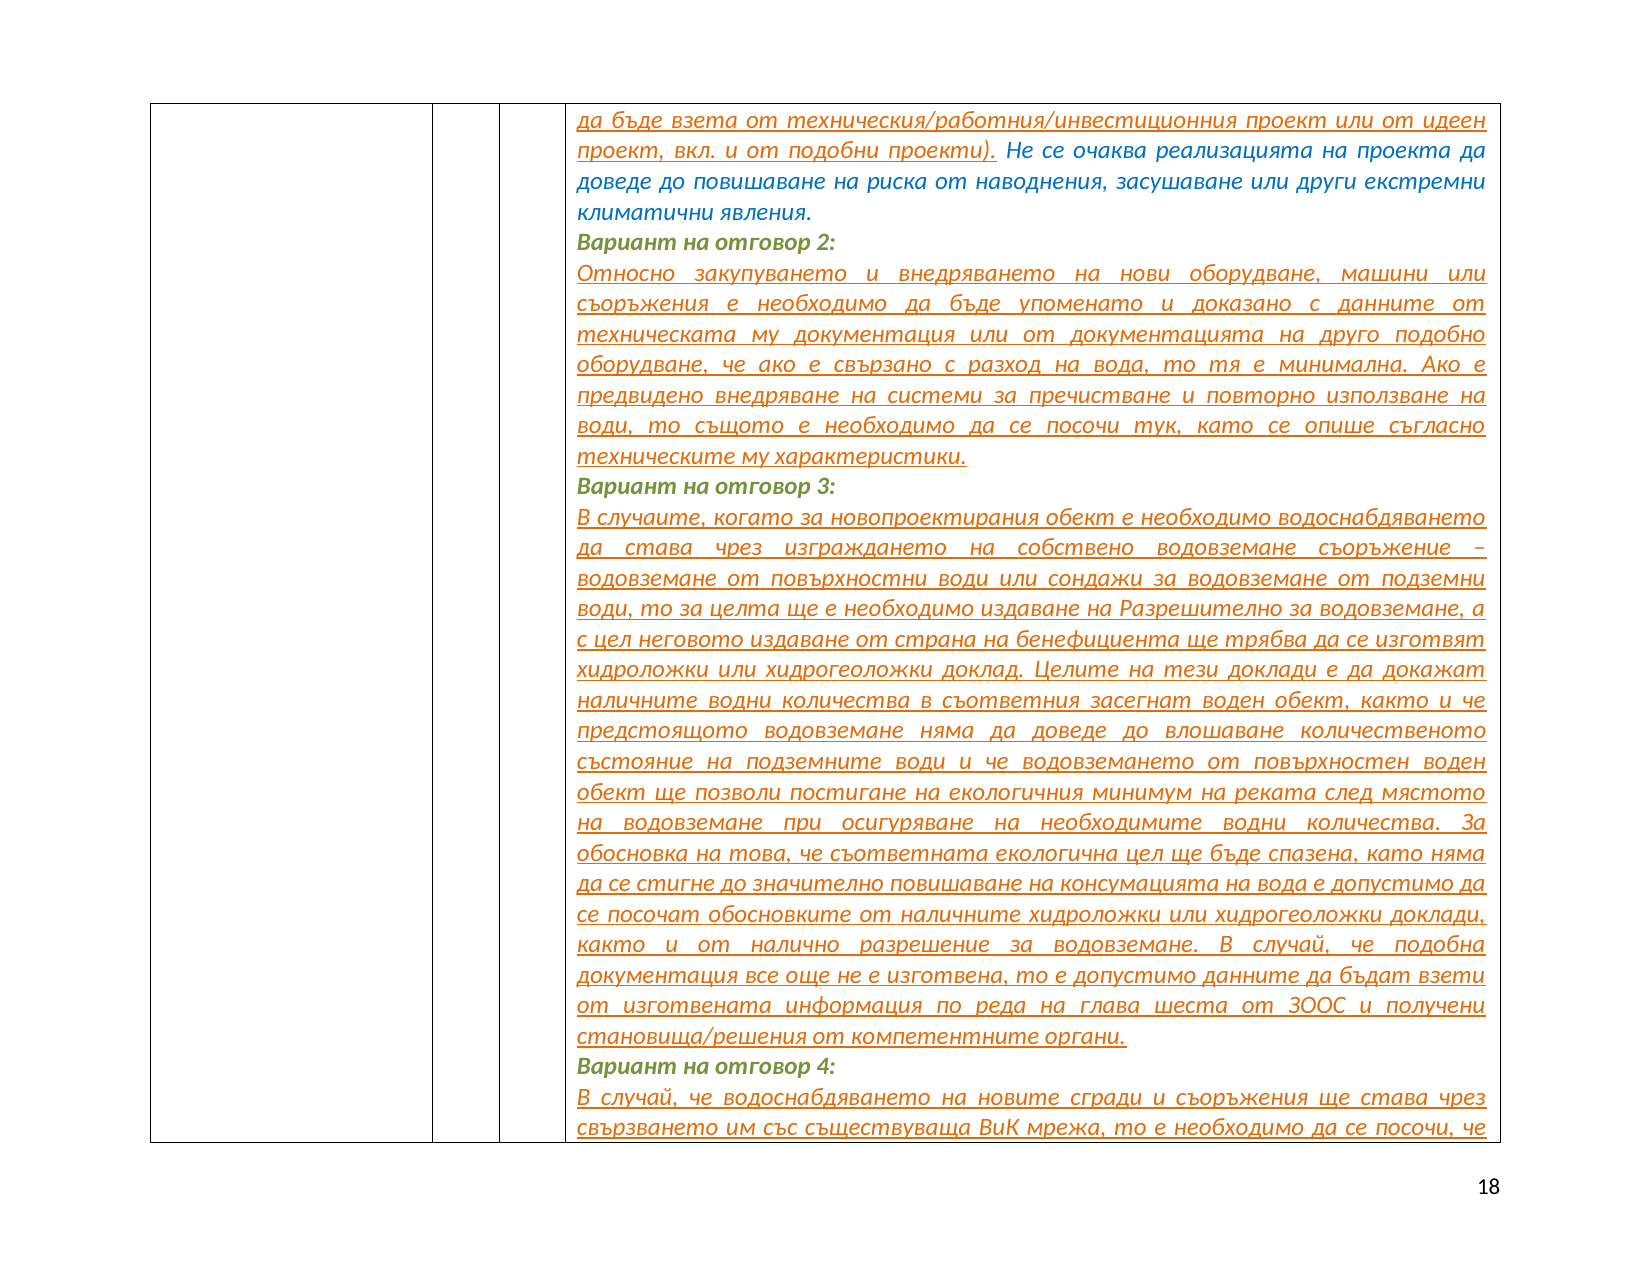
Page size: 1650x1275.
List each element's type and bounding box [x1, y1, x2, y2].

table_cell [566, 104, 1500, 1142]
table_cell [500, 104, 565, 1142]
table_cell [433, 104, 499, 1142]
table_cell [151, 104, 432, 1142]
